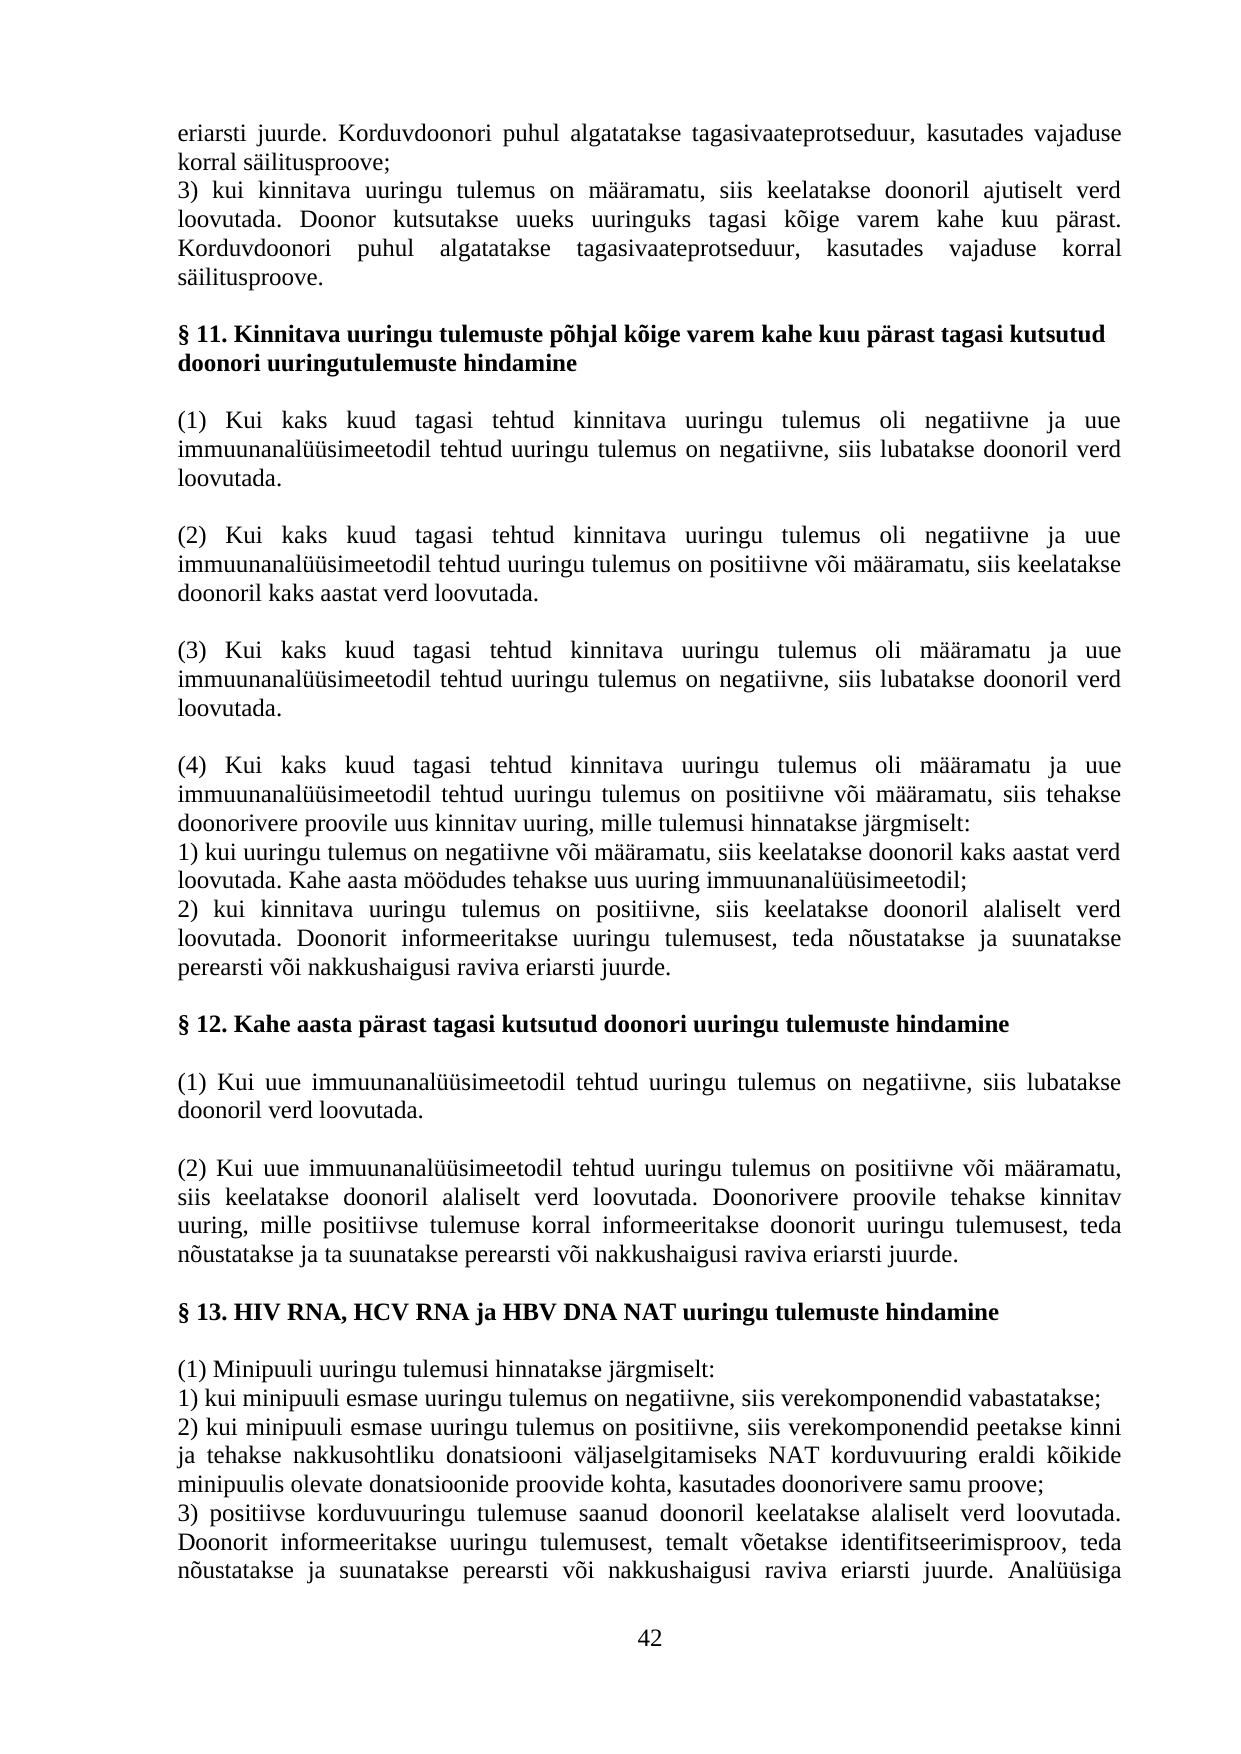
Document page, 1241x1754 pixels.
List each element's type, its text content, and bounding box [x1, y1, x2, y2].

text (3) Kui kaks kuud tagasi tehtud kinnitava uuringu tulemus oli määramatu ja uue immuunanalüüsimeetodil tehtud uuringu tulemus on negatiivne, siis lubatakse doonoril verd loovutada. [177, 636, 1122, 722]
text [177, 118, 1122, 176]
text 2) kui minipuuli esmase uuringu tulemus on positiivne, siis verekomponendid peetakse kinni ja tehakse nakkusohtliku donatsiooni väljaselgitamiseks NAT korduvuuring eraldi kõikide minipuulis olevate donatsioonide proovide kohta, kasutades doonorivere samu proove; [177, 1412, 1122, 1498]
text 3) kui kinnitava uuringu tulemus on määramatu, siis keelatakse doonoril ajutiselt verd loovutada. Doonor kutsutakse uueks uuringuks tagasi kõige varem kahe kuu pärast. Korduvdoonori puhul algatatakse tagasivaateprotseduur, kasutades vajaduse korral säilitusproove. [177, 176, 1122, 291]
text § 11. Kinnitava uuringu tulemuste põhjal kõige varem kahe kuu pärast tagasi kutsutud doonori uuringutulemuste hindamine [177, 319, 1122, 377]
text (1) Kui kaks kuud tagasi tehtud kinnitava uuringu tulemus oli negatiivne ja uue immuunanalüüsimeetodil tehtud uuringu tulemus on negatiivne, siis lubatakse doonoril verd loovutada. [177, 406, 1122, 492]
text 1) kui minipuuli esmase uuringu tulemus on negatiivne, siis verekomponendid vabastatakse; [177, 1383, 1122, 1412]
text § 12. Kahe aasta pärast tagasi kutsutud doonori uuringu tulemuste hindamine [177, 1009, 1122, 1038]
text (2) Kui uue immuunanalüüsimeetodil tehtud uuringu tulemus on positiivne või määramatu, siis keelatakse doonoril alaliselt verd loovutada. Doonorivere proovile tehakse kinnitav uuring, mille positiivse tulemuse korral informeeritakse doonorit uuringu tulemusest, teda nõustatakse ja ta suunatakse perearsti või nakkushaigusi raviva eriarsti juurde. [177, 1153, 1122, 1268]
text (2) Kui kaks kuud tagasi tehtud kinnitava uuringu tulemus oli negatiivne ja uue immuunanalüüsimeetodil tehtud uuringu tulemus on positiivne või määramatu, siis keelatakse doonoril kaks aastat verd loovutada. [177, 521, 1122, 607]
text § 13. HIV RNA, HCV RNA ja HBV DNA NAT uuringu tulemuste hindamine [177, 1297, 1122, 1326]
text 1) kui uuringu tulemus on negatiivne või määramatu, siis keelatakse doonoril kaks aastat verd loovutada. Kahe aasta möödudes tehakse uus uuring immuunanalüüsimeetodil; [177, 837, 1122, 894]
text (1) Minipuuli uuringu tulemusi hinnatakse järgmiselt: [177, 1354, 1122, 1383]
text 2) kui kinnitava uuringu tulemus on positiivne, siis keelatakse doonoril alaliselt verd loovutada. Doonorit informeeritakse uuringu tulemusest, teda nõustatakse ja suunatakse perearsti või nakkushaigusi raviva eriarsti juurde. [177, 894, 1122, 981]
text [177, 1498, 1122, 1584]
text (1) Kui uue immuunanalüüsimeetodil tehtud uuringu tulemus on negatiivne, siis lubatakse doonoril verd loovutada. [177, 1067, 1122, 1124]
text (4) Kui kaks kuud tagasi tehtud kinnitava uuringu tulemus oli määramatu ja uue immuunanalüüsimeetodil tehtud uuringu tulemus on positiivne või määramatu, siis tehakse doonorivere proovile uus kinnitav uuring, mille tulemusi hinnatakse järgmiselt: [177, 751, 1122, 837]
